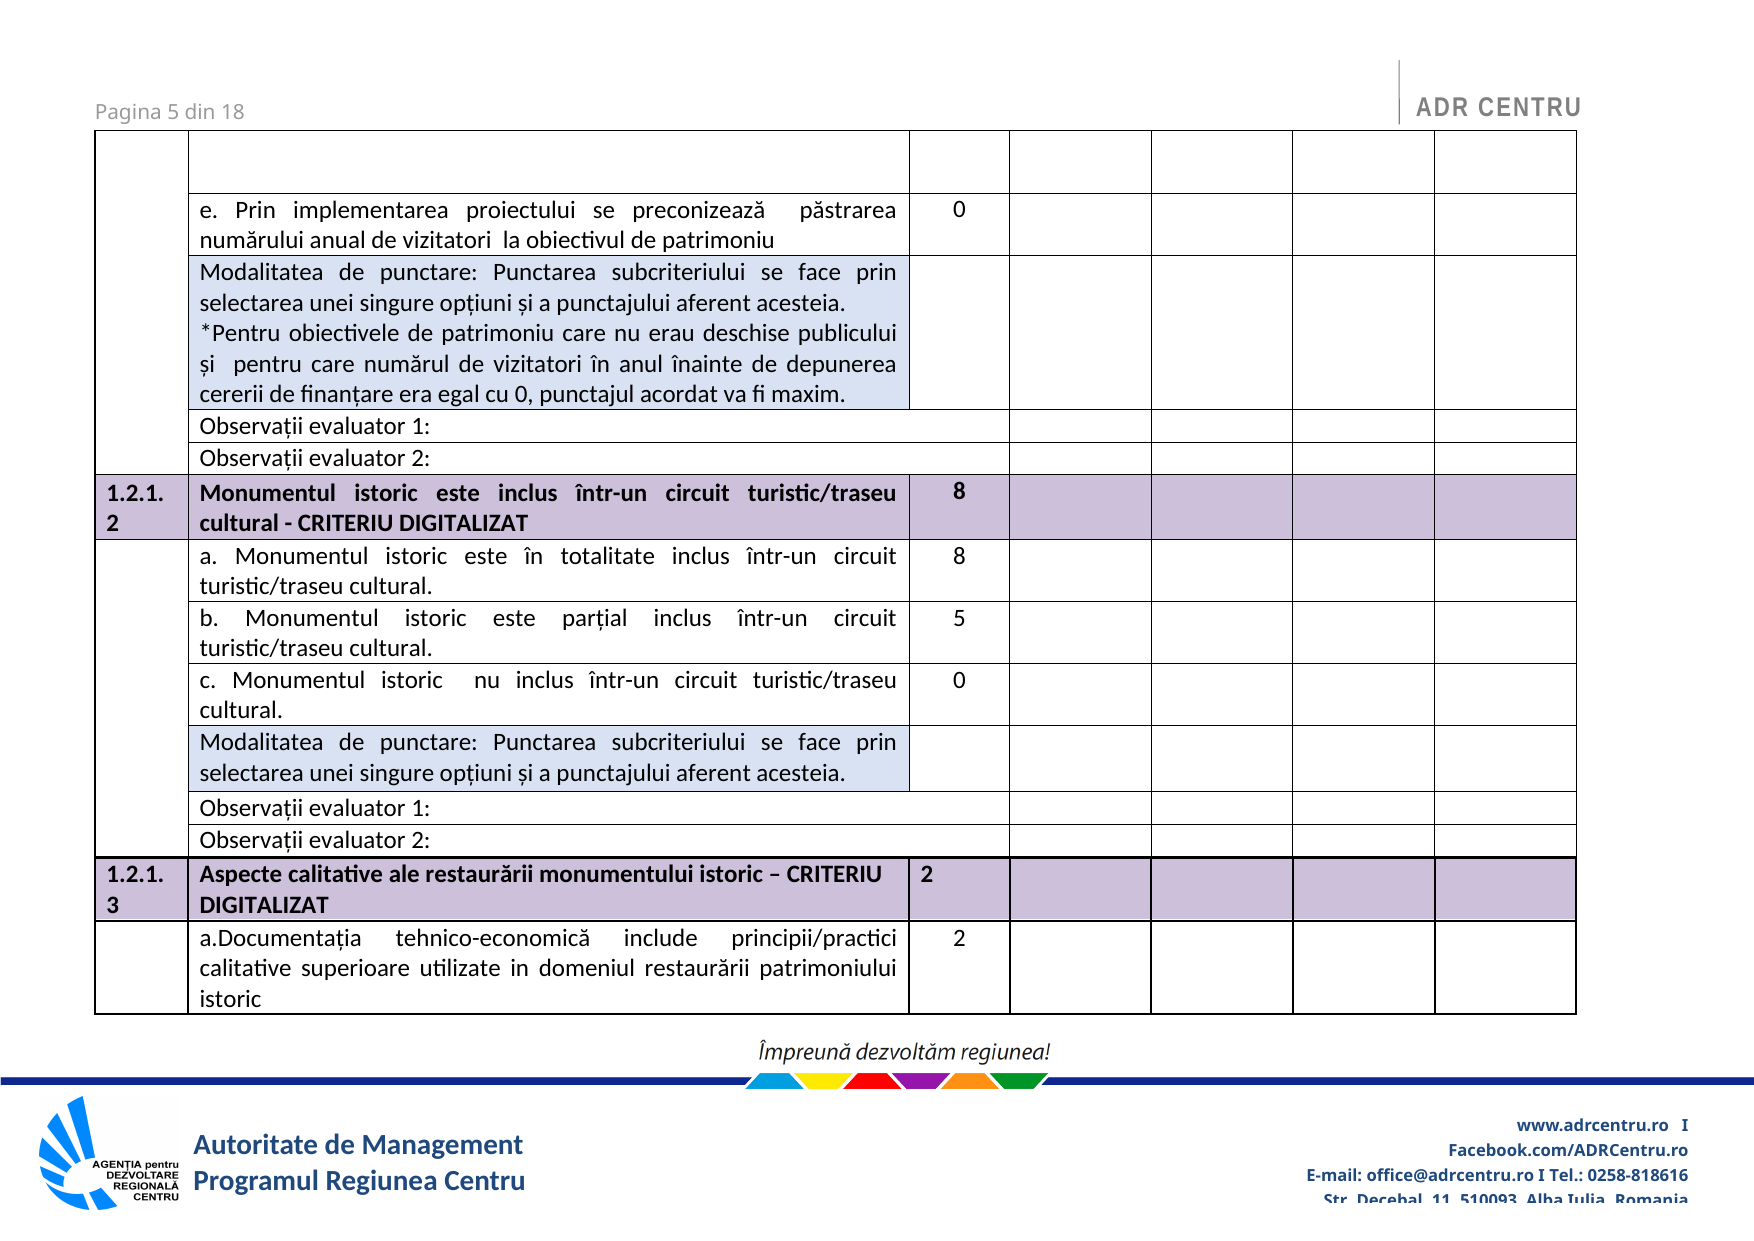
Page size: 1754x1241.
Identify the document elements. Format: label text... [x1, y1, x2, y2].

table_cell [1010, 602, 1151, 663]
table_cell [1293, 410, 1434, 442]
table_cell [1010, 825, 1151, 856]
table_cell [1293, 540, 1434, 601]
table_cell [1152, 540, 1292, 601]
table_cell [1294, 859, 1434, 919]
table_cell 1.2.1.2 [96, 475, 188, 539]
table_cell [1010, 726, 1151, 791]
table_cell [1293, 602, 1434, 663]
table_cell [1294, 922, 1434, 1013]
table_cell e. Prin implementarea proiectului se preconizează păstrarea numărului anual de vizitatori la obiectivul de patrimoniu [189, 194, 909, 255]
table_cell [1152, 602, 1292, 663]
table_cell [1010, 256, 1151, 409]
table_cell Aspecte calitative ale restaurării monumentului istoric – CRITERIU DIGITALIZAT [189, 859, 908, 919]
table_cell [1011, 922, 1150, 1013]
table_cell [1293, 194, 1434, 255]
table_cell [1152, 194, 1292, 255]
table_cell [1152, 825, 1292, 856]
table_cell [1152, 443, 1292, 474]
table_cell [1435, 726, 1576, 791]
table_cell [1293, 131, 1434, 192]
table_cell 5 [910, 602, 1009, 663]
table_cell [1436, 922, 1575, 1013]
table_cell [1152, 922, 1292, 1013]
picture [0, 1073, 758, 1089]
table_cell [1435, 443, 1576, 474]
table_cell [910, 726, 1009, 791]
table_cell [189, 131, 909, 192]
table_cell [1010, 664, 1151, 725]
table_cell Monumentul istoric este inclus într-un circuit turistic/traseu cultural - CRITERIU DIGITALIZAT [189, 475, 909, 539]
table_cell [1435, 256, 1576, 409]
table_cell [910, 131, 1009, 192]
table_cell Observaţii evaluator 1: [189, 410, 1009, 442]
picture [791, 1073, 1754, 1089]
table_cell 0 [910, 194, 1009, 255]
table_cell [1435, 825, 1576, 856]
table_cell 2 [910, 922, 1009, 1013]
table_cell [1293, 443, 1434, 474]
table_cell b. Monumentul istoric este parțial inclus într-un circuit turistic/traseu cultural. [189, 602, 909, 663]
table_cell [1293, 726, 1434, 791]
table_cell [1152, 726, 1292, 791]
table_cell [96, 540, 188, 856]
table_cell 0 [910, 664, 1009, 725]
table_cell [1010, 443, 1151, 474]
table_cell [1435, 792, 1576, 824]
table_cell [1152, 410, 1292, 442]
table_cell [1152, 475, 1292, 539]
table_cell [1435, 602, 1576, 663]
table_cell [1152, 859, 1292, 919]
table_cell [1293, 792, 1434, 824]
table_cell [1293, 664, 1434, 725]
table_cell [1152, 664, 1292, 725]
table_cell [1435, 540, 1576, 601]
table_cell a.Documentația tehnico-economică include principii/practici calitative superioare utilizate in domeniul restaurării patrimoniului istoric [189, 922, 908, 1013]
table_cell [1010, 131, 1151, 192]
picture [39, 1096, 179, 1210]
table_cell Modalitatea de punctare: Punctarea subcriteriului se face prin selectarea unei singure opțiuni și a punctajului aferent acesteia. *Pentru obiectivele de patrimoniu care nu erau deschise publicului și pentru care numărul de vizitatori în anul înainte de depunerea cererii de finanțare era egal cu 0, punctajul acordat va fi maxim. [189, 256, 909, 409]
table_cell [1152, 792, 1292, 824]
table_cell [1435, 475, 1576, 539]
table_cell 8 [910, 475, 1009, 539]
table_cell [1293, 825, 1434, 856]
table_cell Observaţii evaluator 1: [189, 792, 1009, 824]
table_cell [1010, 475, 1151, 539]
table_cell Observaţii evaluator 2: [189, 443, 1009, 474]
table_cell Observaţii evaluator 2: [189, 825, 1009, 856]
table_cell [1152, 131, 1292, 192]
table_cell [96, 922, 187, 1013]
table_cell 1.2.1.3 [96, 859, 187, 919]
table_cell a. Monumentul istoric este în totalitate inclus într-un circuit turistic/traseu cultural. [189, 540, 909, 601]
table_cell 2 [910, 859, 1009, 919]
table_cell [1010, 410, 1151, 442]
table_cell [1435, 410, 1576, 442]
table_cell 8 [910, 540, 1009, 601]
table_cell [1293, 475, 1434, 539]
table_cell [1010, 540, 1151, 601]
table_cell c. Monumentul istoric nu inclus într-un circuit turistic/traseu cultural. [189, 664, 909, 725]
table_cell [1152, 256, 1292, 409]
table_cell [1293, 256, 1434, 409]
table_cell [1010, 792, 1151, 824]
table_cell [1011, 859, 1150, 919]
table_cell [910, 256, 1009, 409]
picture [745, 1038, 1064, 1065]
table_cell [1435, 664, 1576, 725]
table_cell [1436, 859, 1575, 919]
table_cell Modalitatea de punctare: Punctarea subcriteriului se face prin selectarea unei singure opțiuni și a punctajului aferent acesteia. [189, 726, 909, 791]
table_cell [1435, 194, 1576, 255]
table_cell [1435, 131, 1576, 192]
table_cell [1010, 194, 1151, 255]
